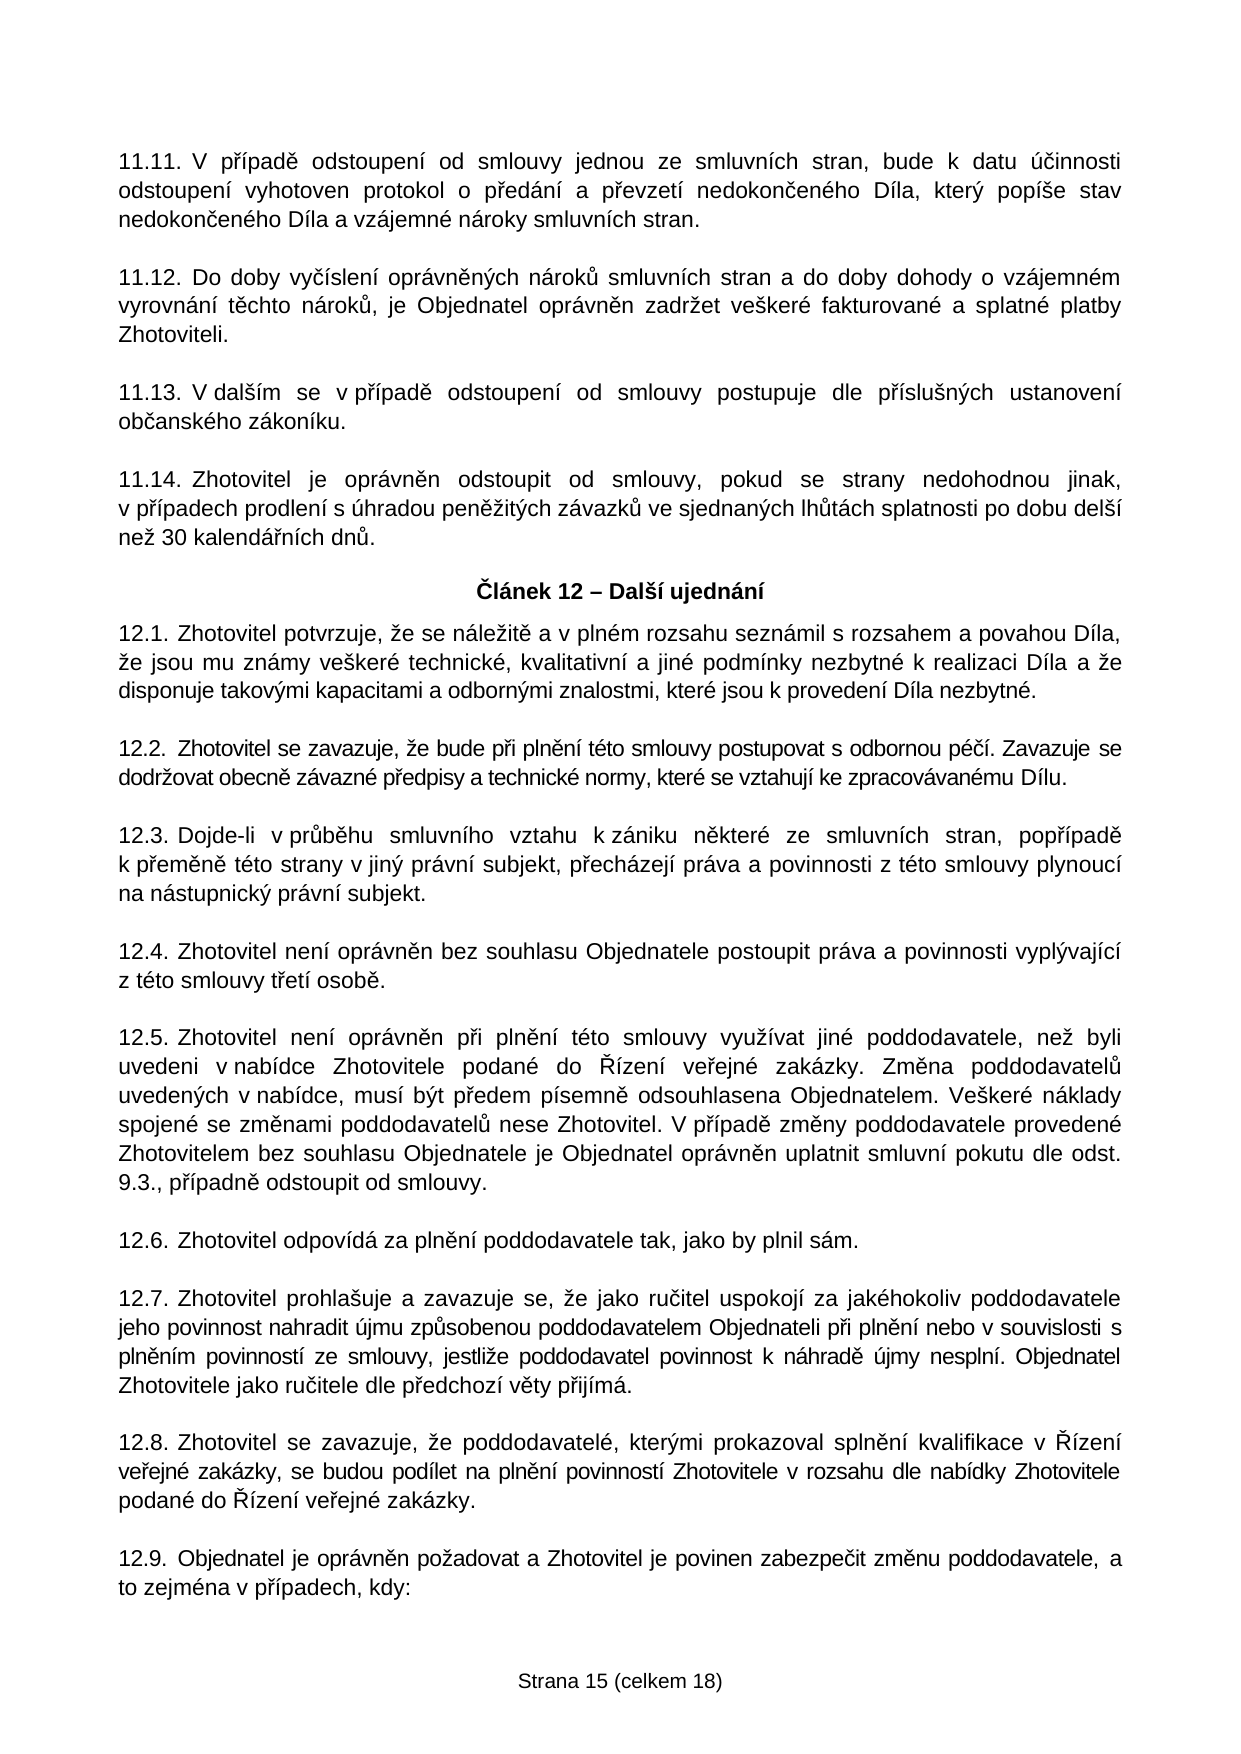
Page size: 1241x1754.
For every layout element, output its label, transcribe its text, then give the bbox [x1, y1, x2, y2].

list Zhotovitel není oprávněn při plnění této smlouvy využívat jiné poddodavatele, než byli uvedeni v nabídce Zhotovitele podané do Řízení veřejné zakázky. Změna poddodavatelů uvedených v nabídce, musí být předem písemně odsouhlasena Objednatelem. Veškeré náklady spojené se změnami poddodavatelů nese Zhotovitel. V případě změny poddodavatele provedené Zhotovitelem bez souhlasu Objednatele je Objednatel oprávněn uplatnit smluvní pokutu dle odst. 9.3., případně odstoupit od smlouvy. [118, 1024, 1122, 1196]
list Zhotovitel potvrzuje, že se náležitě a v plném rozsahu seznámil s rozsahem a povahou Díla, že jsou mu známy veškeré technické, kvalitativní a jiné podmínky nezbytné k realizaci Díla a že disponuje takovými kapacitami a odbornými znalostmi, které jsou k provedení Díla nezbytné. [118, 619, 1122, 704]
list Do doby vyčíslení oprávněných nároků smluvních stran a do doby dohody o vzájemném vyrovnání těchto nároků, je Objednatel oprávněn zadržet veškeré fakturované a splatné platby Zhotoviteli. [118, 263, 1122, 348]
list Zhotovitel prohlašuje a zavazuje se, že jako ručitel uspokojí za jakéhokoliv poddodavatele jeho povinnost nahradit újmu způsobenou poddodavatelem Objednateli při plnění nebo v souvislosti s plněním povinností ze smlouvy, jestliže poddodavatel povinnost k náhradě újmy nesplní. Objednatel Zhotovitele jako ručitele dle předchozí věty přijímá. [118, 1285, 1122, 1398]
list Zhotovitel odpovídá za plnění poddodavatele tak, jako by plnil sám. [118, 1227, 1122, 1253]
list Dojde-li v průběhu smluvního vztahu k zániku některé ze smluvních stran, popřípadě k přeměně této strany v jiný právní subjekt, přecházejí práva a povinnosti z této smlouvy plynoucí na nástupnický právní subjekt. [118, 822, 1122, 906]
list Objednatel je oprávněn požadovat a Zhotovitel je povinen zabezpečit změnu poddodavatele, a to zejména v případech, kdy: [118, 1545, 1122, 1600]
list Zhotovitel je oprávněn odstoupit od smlouvy, pokud se strany nedohodnou jinak, v případech prodlení s úhradou peněžitých závazků ve sjednaných lhůtách splatnosti po dobu delší než 30 kalendářních dnů. [118, 466, 1122, 551]
list V případě odstoupení od smlouvy jednou ze smluvních stran, bude k datu účinnosti odstoupení vyhotoven protokol o předání a převzetí nedokončeného Díla, který popíše stav nedokončeného Díla a vzájemné nároky smluvních stran. [118, 148, 1122, 232]
list Zhotovitel se zavazuje, že poddodavatelé, kterými prokazoval splnění kvalifikace v Řízení veřejné zakázky, se budou podílet na plnění povinností Zhotovitele v rozsahu dle nabídky Zhotovitele podané do Řízení veřejné zakázky. [118, 1429, 1122, 1514]
text Článek 12 – Další ujednání [118, 578, 1122, 604]
list V dalším se v případě odstoupení od smlouvy postupuje dle příslušných ustanovení občanského zákoníku. [118, 379, 1122, 435]
list Zhotovitel se zavazuje, že bude při plnění této smlouvy postupovat s odbornou péčí. Zavazuje se dodržovat obecně závazné předpisy a technické normy, které se vztahují ke zpracovávanému Dílu. [118, 735, 1122, 791]
list Zhotovitel není oprávněn bez souhlasu Objednatele postoupit práva a povinnosti vyplývající z této smlouvy třetí osobě. [118, 938, 1122, 993]
